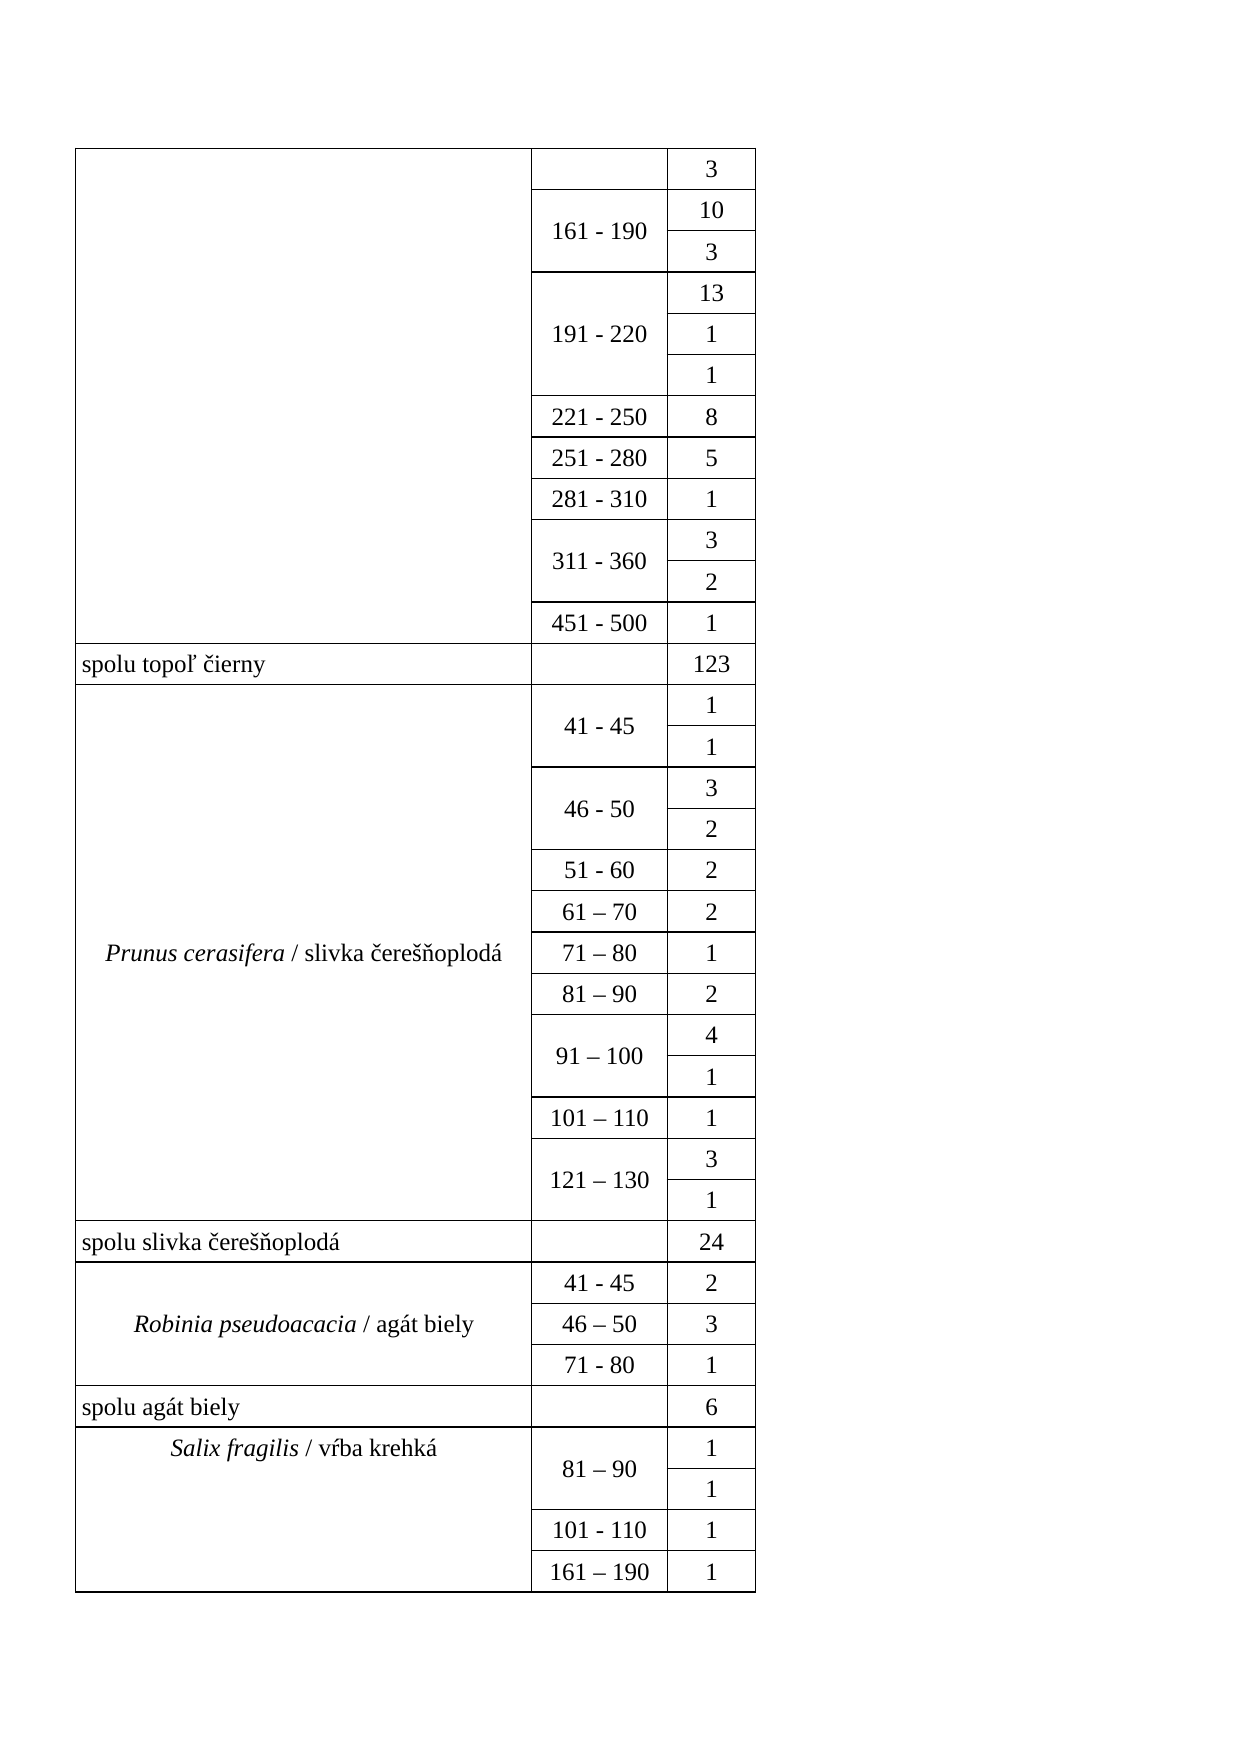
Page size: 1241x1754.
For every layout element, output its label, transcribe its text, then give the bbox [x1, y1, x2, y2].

table_cell 451 - 500 [532, 603, 667, 643]
table_cell spolu agát biely [76, 1386, 531, 1426]
table_cell 1 [668, 1469, 755, 1509]
table_cell 251 - 280 [532, 438, 667, 478]
table_cell 13 [668, 273, 755, 313]
table_cell 2 [668, 809, 755, 849]
table_cell 3 [668, 1304, 755, 1344]
table_cell 1 [668, 479, 755, 519]
table_cell 51 - 60 [532, 850, 667, 890]
table_cell 311 - 360 [532, 520, 667, 601]
table_cell 161 - 190 [532, 190, 667, 271]
table_cell 1 [668, 603, 755, 643]
table_cell 101 – 110 [532, 1098, 667, 1138]
table_cell spolu slivka čerešňoplodá [76, 1221, 531, 1261]
table_cell 1 [668, 1551, 755, 1591]
table_cell 3 [668, 1139, 755, 1179]
table_cell 5 [668, 438, 755, 478]
table_cell 6 [668, 1386, 755, 1426]
table_cell 221 - 250 [532, 396, 667, 436]
table_cell 46 - 50 [532, 768, 667, 849]
table_cell 46 – 50 [532, 1304, 667, 1344]
table_cell 1 [668, 1180, 755, 1220]
table_cell 191 - 220 [532, 273, 667, 395]
table_cell 10 [668, 190, 755, 230]
table_cell 161 – 190 [532, 1551, 667, 1591]
table_cell 81 – 90 [532, 1428, 667, 1509]
table_cell 41 - 45 [532, 685, 667, 766]
table_cell 3 [668, 231, 755, 271]
table_cell Prunus cerasifera / slivka čerešňoplodá [76, 685, 531, 1220]
table_cell 123 [668, 644, 755, 684]
table_cell 101 - 110 [532, 1510, 667, 1550]
table_cell 1 [668, 1098, 755, 1138]
table_cell 2 [668, 561, 755, 601]
table_cell 61 – 70 [532, 891, 667, 931]
table_cell 2 [668, 974, 755, 1014]
table_cell 1 [668, 1428, 755, 1468]
table_cell 2 [668, 891, 755, 931]
table_cell 41 - 45 [532, 1263, 667, 1303]
table_cell 3 [668, 149, 755, 189]
table_cell 3 [668, 768, 755, 808]
table_cell 1 [668, 314, 755, 354]
table_cell 8 [668, 396, 755, 436]
table_cell 81 – 90 [532, 974, 667, 1014]
table_cell spolu topoľ čierny [76, 644, 531, 684]
table_cell 1 [668, 1345, 755, 1385]
table_cell 3 [668, 520, 755, 560]
table_cell 91 – 100 [532, 1015, 667, 1096]
table_cell [532, 1221, 667, 1261]
table_cell Robinia pseudoacacia / agát biely [76, 1263, 531, 1385]
table_cell 1 [668, 933, 755, 973]
table_cell 4 [668, 1015, 755, 1055]
table_cell Salix fragilis / vŕba krehká [76, 1428, 531, 1591]
table_cell 281 - 310 [532, 479, 667, 519]
table_cell 71 – 80 [532, 933, 667, 973]
table_cell 71 - 80 [532, 1345, 667, 1385]
table_cell 1 [668, 685, 755, 725]
table_cell 1 [668, 1056, 755, 1096]
table_cell 1 [668, 1510, 755, 1550]
table_cell [532, 1386, 667, 1426]
table_cell 2 [668, 850, 755, 890]
table_cell 24 [668, 1221, 755, 1261]
table_cell 121 – 130 [532, 1139, 667, 1220]
table_cell [532, 644, 667, 684]
table_cell 1 [668, 726, 755, 766]
table_cell 1 [668, 355, 755, 395]
table_cell 2 [668, 1263, 755, 1303]
